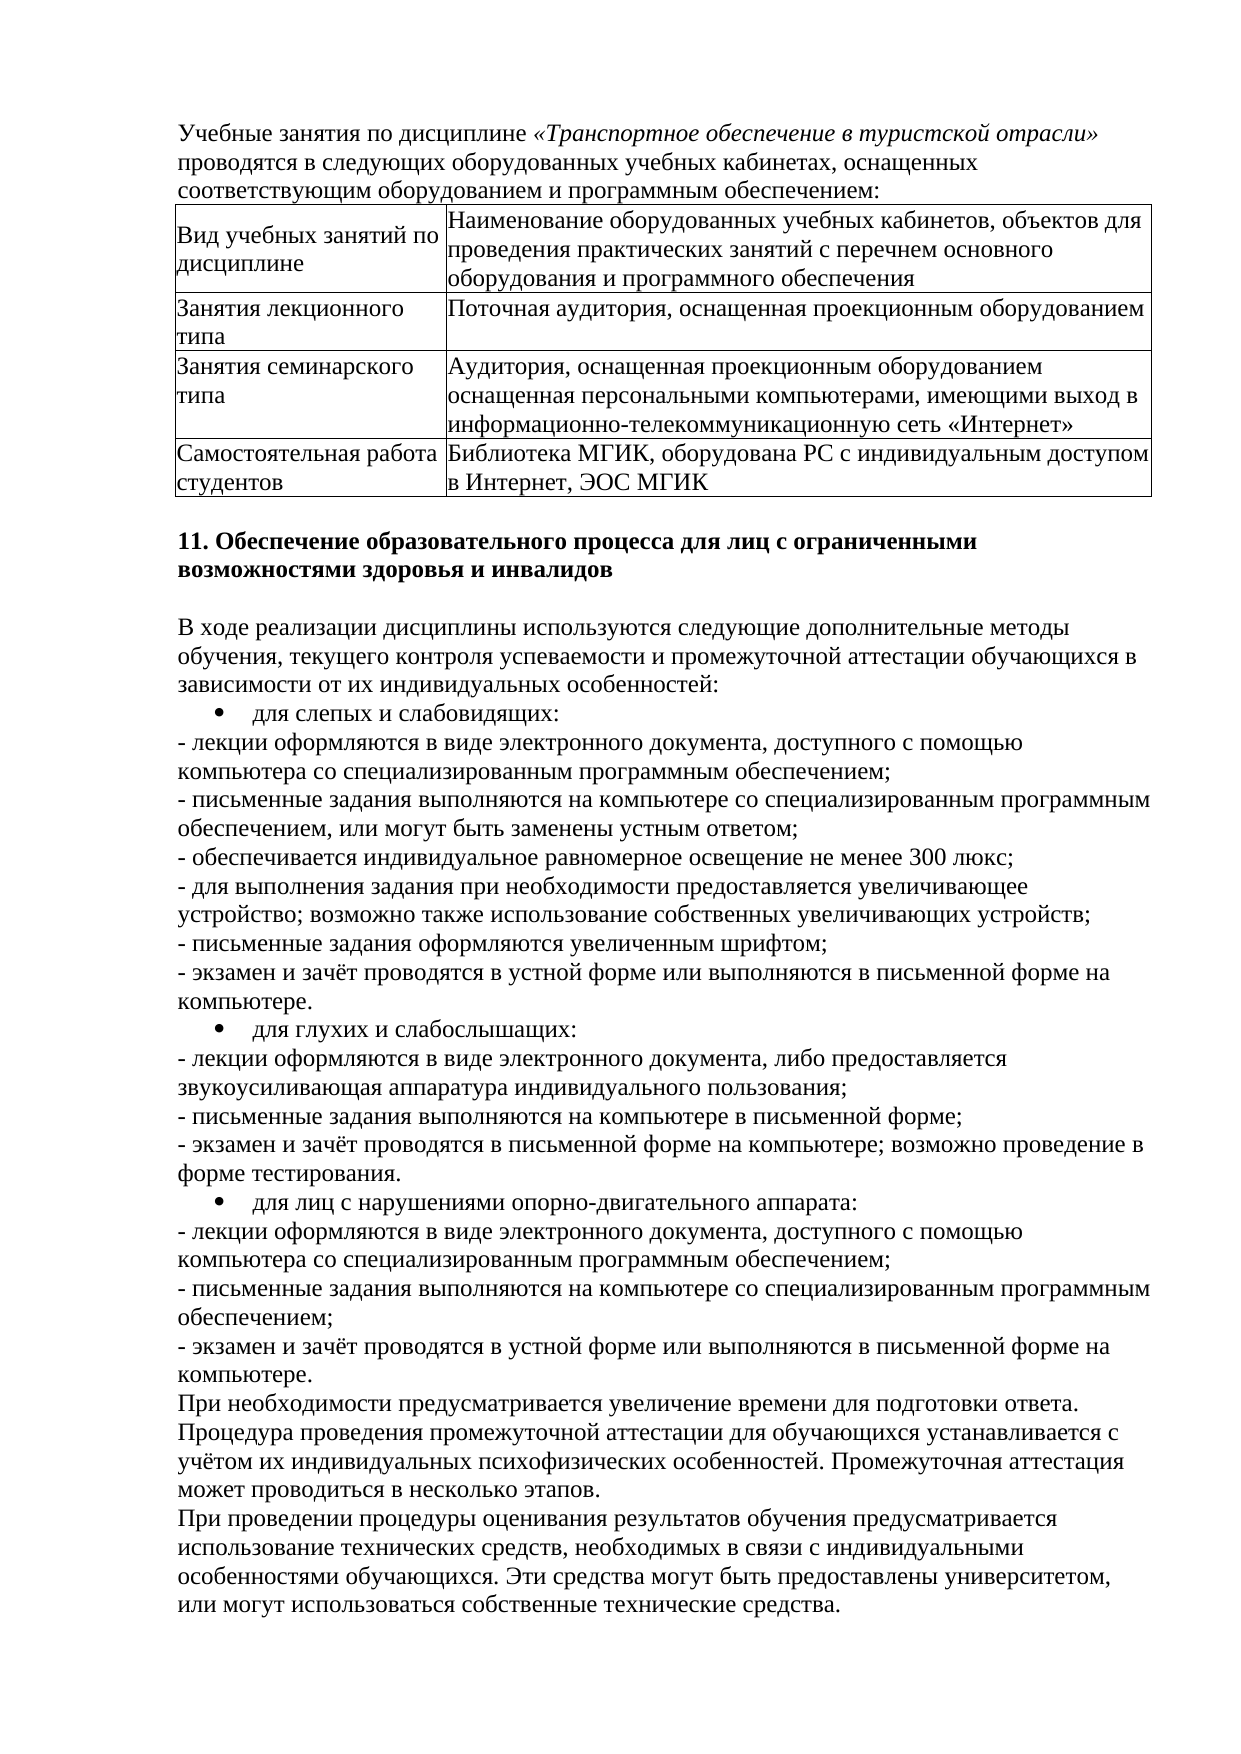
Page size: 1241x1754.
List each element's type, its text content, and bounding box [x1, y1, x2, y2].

text Процедура проведения промежуточной аттестации для обучающихся устанавливается с учётом их индивидуальных психофизических особенностей. Промежуточная аттестация может проводиться в несколько этапов. [177, 1417, 1152, 1503]
table_cell Библиотека МГИК, оборудована РС с индивидуальным доступом в Интернет, ЭОС МГИК [447, 439, 1151, 496]
text - экзамен и зачёт проводятся в устной форме или выполняются в письменной форме на компьютере. [177, 1331, 1152, 1388]
table_cell Аудитория, оснащенная проекционным оборудованием оснащенная персональными компьютерами, имеющими выход в информационно-телекоммуникационную сеть «Интернет» [447, 351, 1151, 437]
text - лекции оформляются в виде электронного документа, доступного с помощью компьютера со специализированным программным обеспечением; [177, 727, 1152, 784]
table_cell Занятия лекционного типа [176, 293, 446, 350]
text - экзамен и зачёт проводятся в письменной форме на компьютере; возможно проведение в форме тестирования. [177, 1129, 1152, 1187]
text - лекции оформляются в виде электронного документа, либо предоставляется звукоусиливающая аппаратура индивидуального пользования; [177, 1043, 1152, 1101]
table_cell Поточная аудитория, оснащенная проекционным оборудованием [447, 293, 1151, 350]
text В ходе реализации дисциплины используются следующие дополнительные методы обучения, текущего контроля успеваемости и промежуточной аттестации обучающихся в зависимости от их индивидуальных особенностей: [177, 612, 1152, 698]
text - письменные задания выполняются на компьютере в письменной форме; [177, 1101, 1152, 1129]
list для глухих и слабослышащих: [215, 1014, 1152, 1043]
list для слепых и слабовидящих: [215, 698, 1152, 727]
text 11. Обеспечение образовательного процесса для лиц с ограниченными возможностями здоровья и инвалидов [177, 526, 1152, 583]
text - письменные задания выполняются на компьютере со специализированным программным обеспечением, или могут быть заменены устным ответом; [177, 784, 1152, 842]
table_header Наименование оборудованных учебных кабинетов, объектов для проведения практических занятий с перечнем основного оборудования и программного обеспечения [447, 205, 1151, 292]
text - письменные задания оформляются увеличенным шрифтом; [177, 928, 1152, 957]
text Учебные занятия по дисциплине «Транспортное обеспечение в туристской отрасли» проводятся в следующих оборудованных учебных кабинетах, оснащенных соответствующим оборудованием и программным обеспечением: [177, 118, 1152, 204]
table_header Вид учебных занятий по дисциплине [176, 205, 446, 292]
table_cell Самостоятельная работа студентов [176, 439, 446, 496]
text При необходимости предусматривается увеличение времени для подготовки ответа. [177, 1388, 1152, 1417]
text - письменные задания выполняются на компьютере со специализированным программным обеспечением; [177, 1273, 1152, 1331]
text - для выполнения задания при необходимости предоставляется увеличивающее устройство; возможно также использование собственных увеличивающих устройств; [177, 871, 1152, 928]
text При проведении процедуры оценивания результатов обучения предусматривается использование технических средств, необходимых в связи с индивидуальными особенностями обучающихся. Эти средства могут быть предоставлены университетом, или могут использоваться собственные технические средства. [177, 1503, 1152, 1618]
text - лекции оформляются в виде электронного документа, доступного с помощью компьютера со специализированным программным обеспечением; [177, 1216, 1152, 1273]
list для лиц с нарушениями опорно-двигательного аппарата: [215, 1187, 1152, 1216]
text - экзамен и зачёт проводятся в устной форме или выполняются в письменной форме на компьютере. [177, 957, 1152, 1014]
text - обеспечивается индивидуальное равномерное освещение не менее 300 люкс; [177, 842, 1152, 871]
table_cell Занятия семинарского типа [176, 351, 446, 437]
